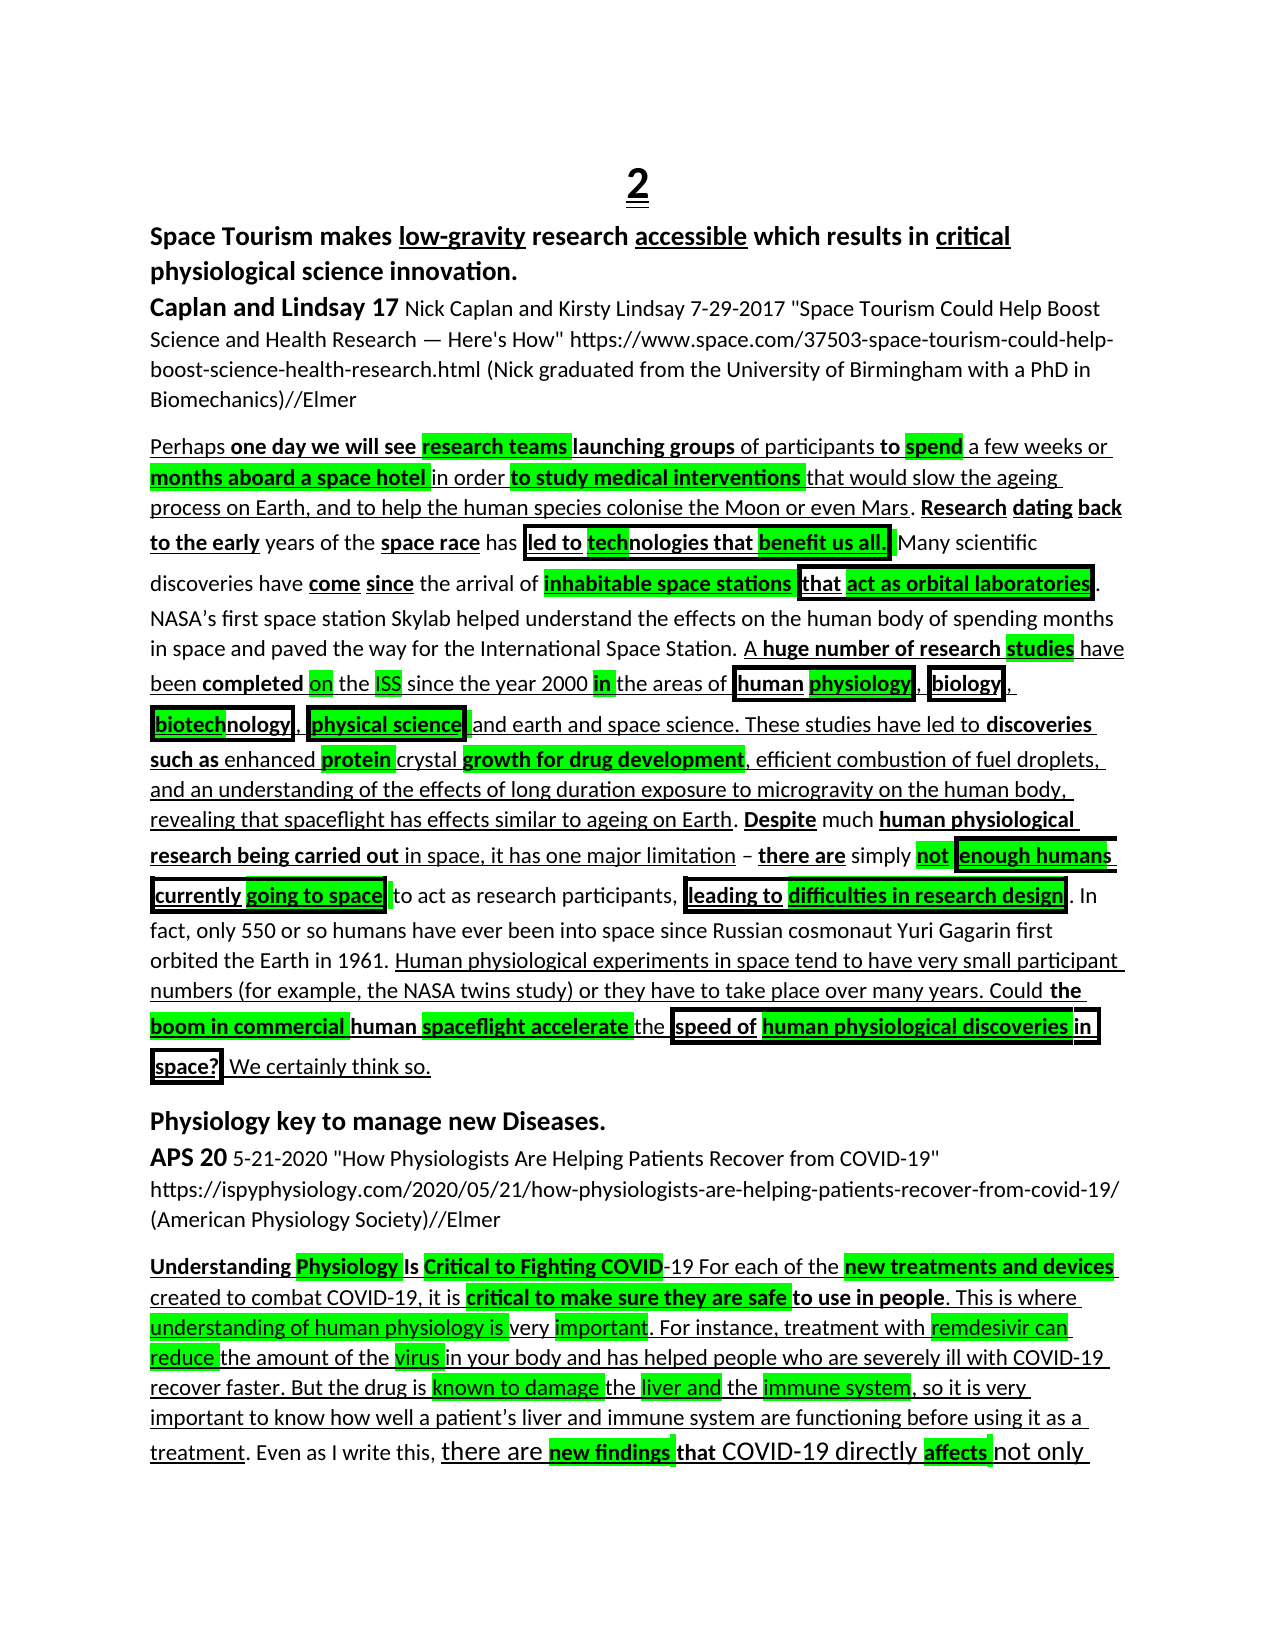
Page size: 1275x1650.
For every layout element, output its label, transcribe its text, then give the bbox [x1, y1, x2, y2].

text Perhaps one day we will see research teams launching groups of participants to spend a few weeks or months aboard a space hotel in order to study medical interventions that would slow the ageing process on Earth, and to help the human species colonise the Moon or even Mars. Research dating back to the early years of the space race has led to technologies that benefit us all. Many scientific discoveries have come since the arrival of inhabitable space stations that act as orbital laboratories. NASA’s first space station Skylab helped understand the effects on the human body of spending months in space and paved the way for the International Space Station. A huge number of research studies have been completed on the ISS since the year 2000 in the areas of human physiology, biology, biotechnology, physical science and earth and space science. These studies have led to discoveries such as enhanced protein crystal growth for drug development, efficient combustion of fuel droplets, and an understanding of the effects of long duration exposure to microgravity on the human body, revealing that spaceflight has effects similar to ageing on Earth. Despite much human physiological research being carried out in space, it has one major limitation – there are simply not enough humans currently going to space to act as research participants, leading to difficulties in research design. In fact, only 550 or so humans have ever been into space since Russian cosmonaut Yuri Gagarin first orbited the Earth in 1961. Human physiological experiments in space tend to have very small participant numbers (for example, the NASA twins study) or they have to take place over many years. Could the boom in commercial human spaceflight accelerate the speed of human physiological discoveries in space? We certainly think so. [150, 432, 1125, 1085]
text APS 20 5-21-2020 "How Physiologists Are Helping Patients Recover from COVID-19" https://ispyphysiology.com/2020/05/21/how-physiologists-are-helping-patients-recover-from-covid-19/ (American Physiology Society)//Elmer [150, 1140, 1125, 1234]
subtitle Physiology key to manage new Diseases. [150, 1104, 1125, 1138]
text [150, 1252, 1125, 1467]
subtitle 2 [150, 154, 1125, 210]
subtitle Space Tourism makes low-gravity research accessible which results in critical physiological science innovation. [150, 219, 1125, 287]
text Caplan and Lindsay 17 Nick Caplan and Kirsty Lindsay 7-29-2017 "Space Tourism Could Help Boost Science and Health Research — Here's How" https://www.space.com/37503-space-tourism-could-help-boost-science-health-research.html (Nick graduated from the University of Birmingham with a PhD in Biomechanics)//Elmer [150, 290, 1125, 413]
